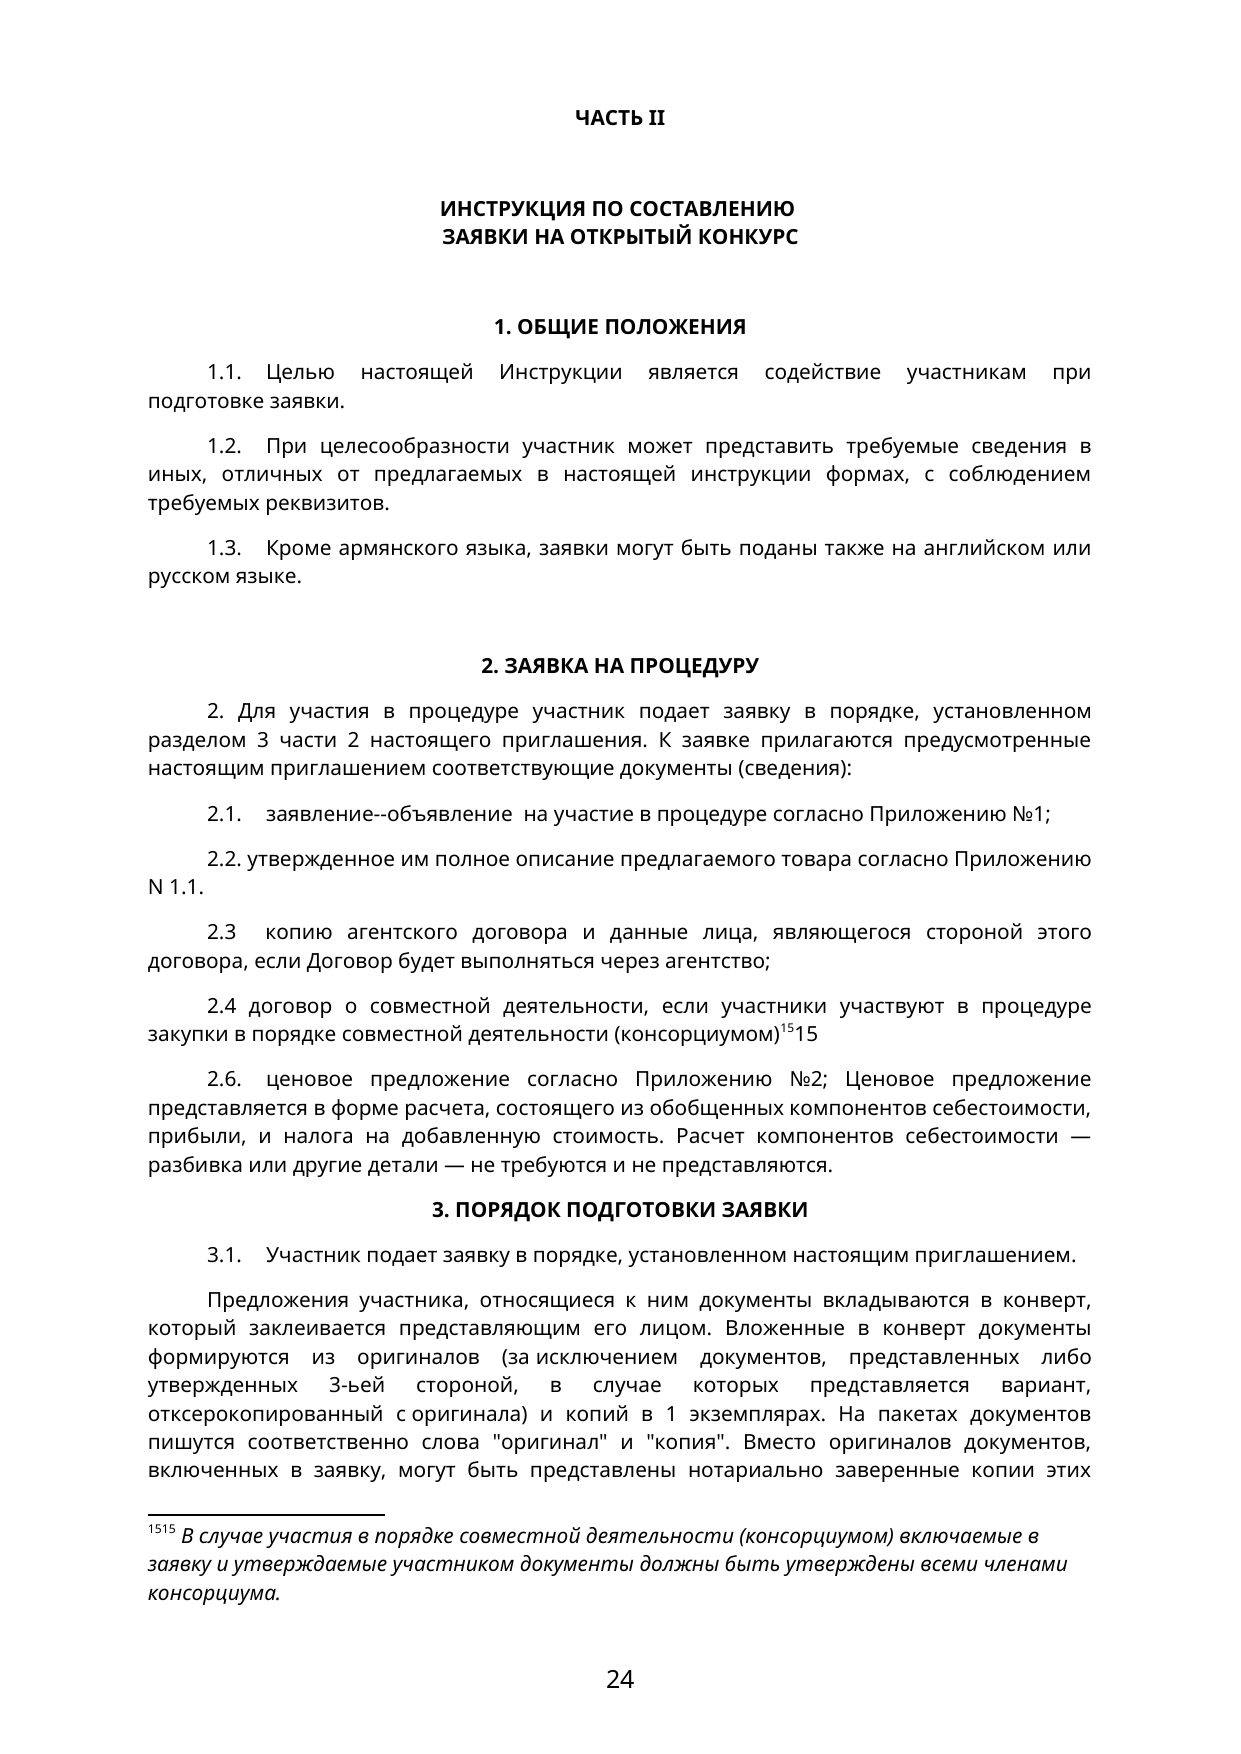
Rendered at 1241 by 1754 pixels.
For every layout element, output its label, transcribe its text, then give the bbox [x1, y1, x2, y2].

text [148, 1285, 1092, 1484]
text 3. ПОРЯДОК ПОДГОТОВКИ ЗАЯВКИ [148, 1195, 1092, 1223]
text 2.4 договор о совместной деятельности, если участники участвуют в процедуре закупки в порядке совместной деятельности (консорциумом)15 [148, 991, 1092, 1048]
text 2.6. ценовое предложение согласно Приложению №2; Ценовое предложение представляется в форме расчета, состоящего из обобщенных компонентов себестоимости, прибыли, и налога на добавленную стоимость. Расчет компонентов себестоимости — разбивка или другие детали — не требуются и не представляются. [148, 1064, 1092, 1178]
text 2.1. заявление--объявлениe на участие в процедуре согласно Приложению №1; [148, 799, 1092, 827]
text 1.2. При целесообразности участник может представить требуемые сведения в иных, отличных от предлагаемых в настоящей инструкции формах, с соблюдением требуемых реквизитов. [148, 431, 1092, 516]
text 2.3 копию агентского договора и данные лица, являющегося стороной этого договора, если Договор будет выполняться через агентство; [148, 917, 1092, 974]
text 2. Для участия в процедуре участник подает заявку в порядке, установленном разделом 3 части 2 настоящего приглашения. К заявке прилагаются предусмотренные настоящим приглашением соответствующие документы (сведения): [148, 697, 1092, 782]
text 3.1. Участник подает заявку в порядке, установленном настоящим приглашением. [148, 1240, 1092, 1268]
text 1. ОБЩИЕ ПОЛОЖЕНИЯ [148, 312, 1092, 341]
text 2. ЗАЯВКА НА ПРОЦЕДУРУ [148, 652, 1092, 680]
text 1.3. Кроме армянского языка, заявки могут быть поданы также на английском или русском языке. [148, 533, 1092, 590]
text ЧАСТЬ II [148, 103, 1092, 132]
text 2.2. утвержденнoе им полное описание предлагаемого товара согласно Приложению N 1.1. [148, 844, 1092, 901]
text ИНСТРУКЦИЯ ПО СОСТАВЛЕНИЮ ЗАЯВКИ НА ОТКРЫТЫЙ КОНКУРС [148, 194, 1092, 251]
text 1.1. Целью настоящей Инструкции является содействие участникам при подготовке заявки. [148, 357, 1092, 414]
